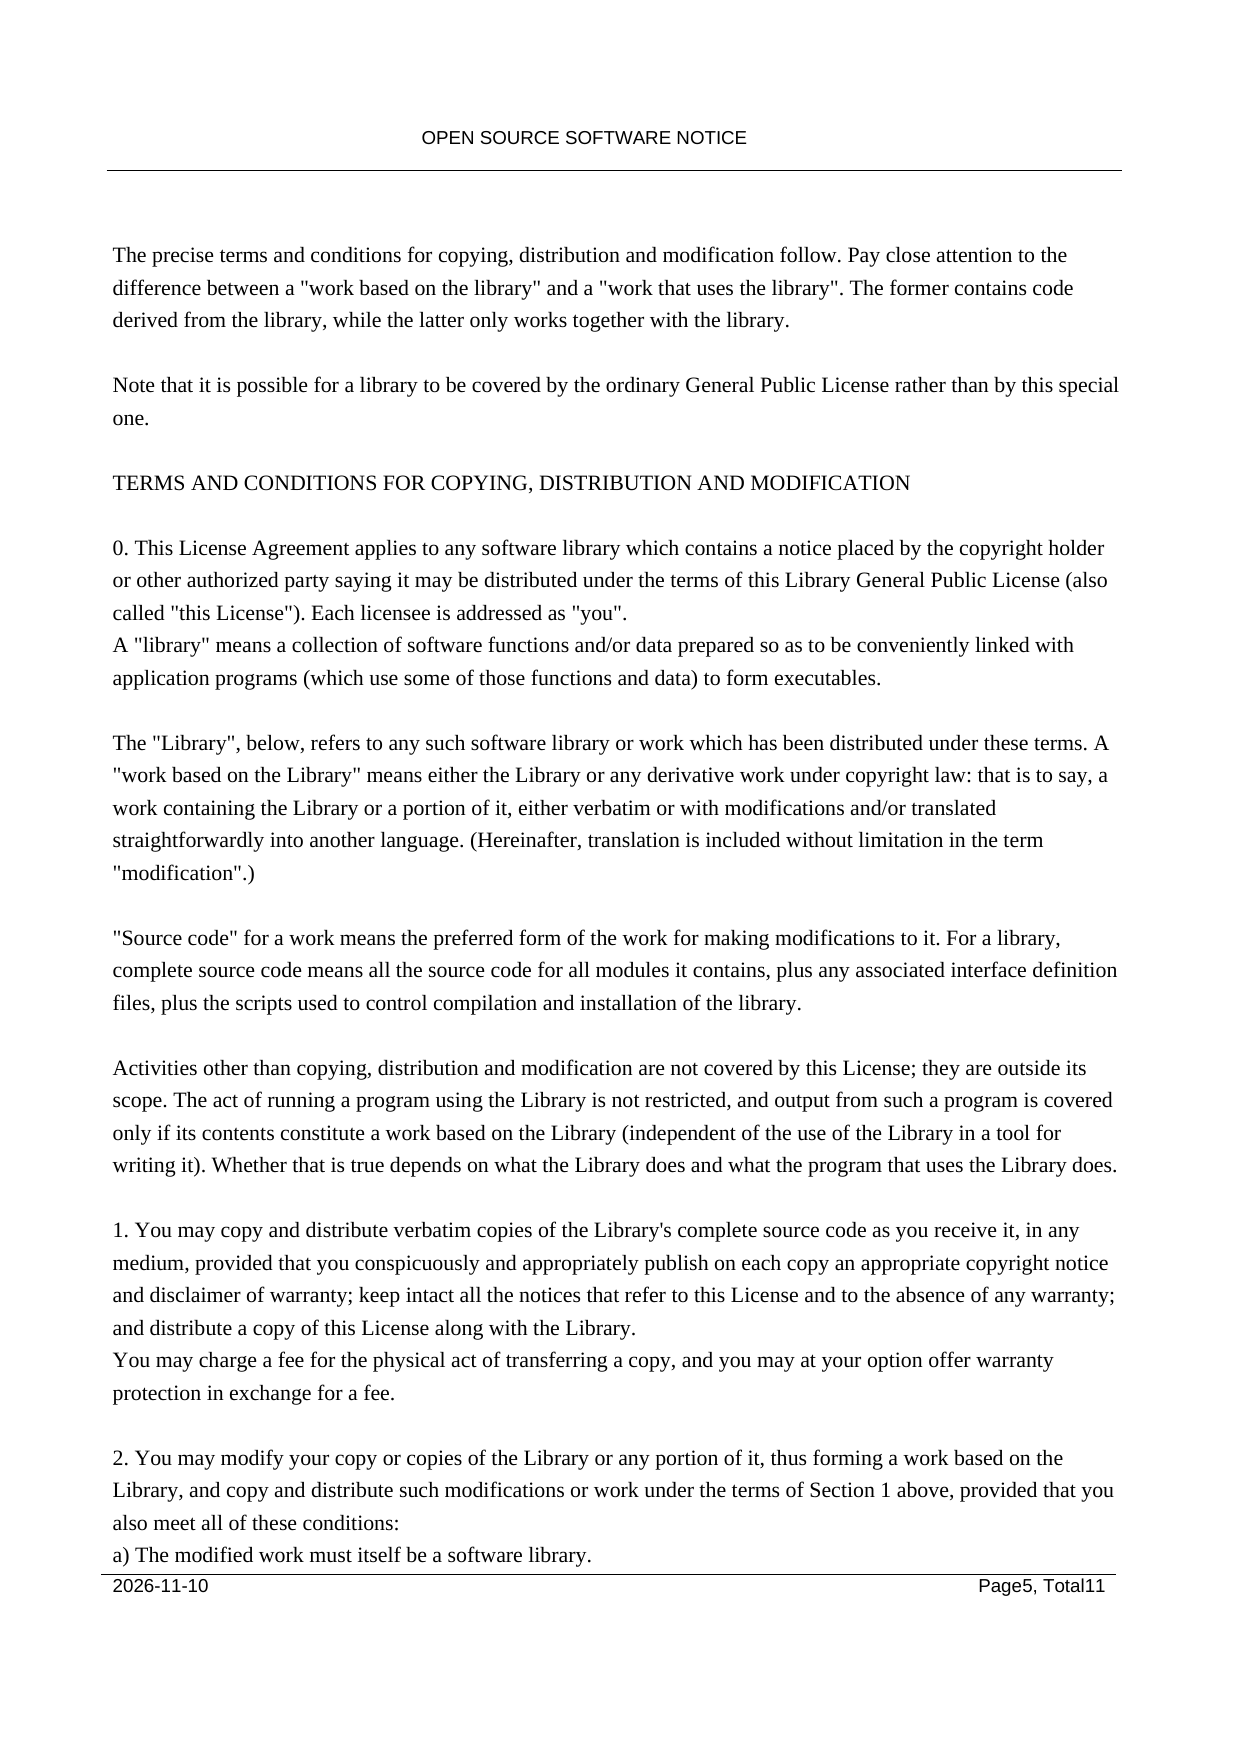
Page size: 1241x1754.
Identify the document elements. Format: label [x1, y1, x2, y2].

text [112, 206, 1128, 1571]
